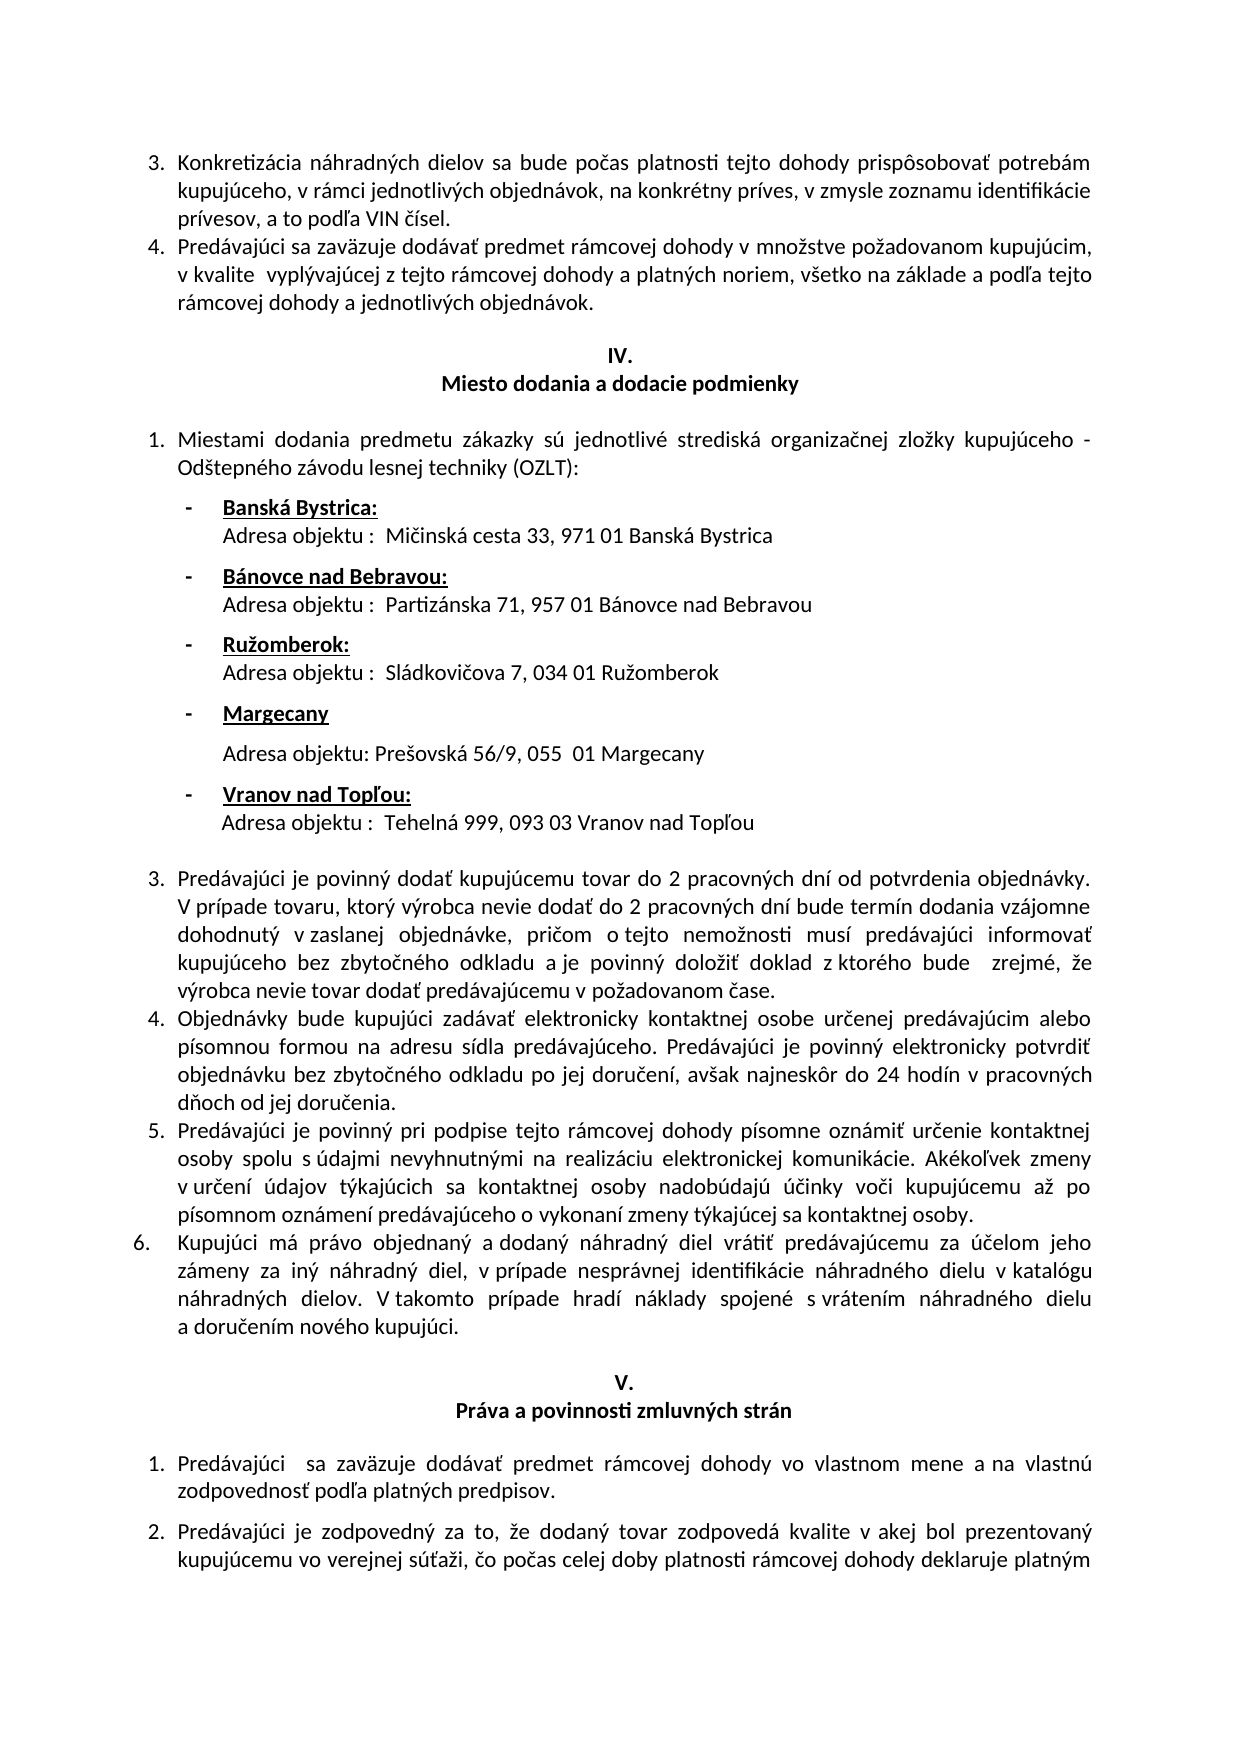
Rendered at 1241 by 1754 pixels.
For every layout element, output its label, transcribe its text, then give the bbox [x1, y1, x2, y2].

list Predávajúci sa zaväzuje dodávať predmet rámcovej dohody v množstve požadovanom kupujúcim, v kvalite vyplývajúcej z tejto rámcovej dohody a platných noriem, všetko na základe a podľa tejto rámcovej dohody a jednotlivých objednávok. [148, 232, 1092, 316]
list Kupujúci má právo objednaný a dodaný náhradný diel vrátiť predávajúcemu za účelom jeho zámeny za iný náhradný diel, v prípade nesprávnej identifikácie náhradného dielu v katalógu náhradných dielov. V takomto prípade hradí náklady spojené s vrátením náhradného dielu a doručením nového kupujúci. [133, 1228, 1092, 1341]
list Adresa objektu : Sládkovičova 7, 034 01 Ružomberok [223, 658, 1092, 687]
list Adresa objektu : Partizánska 71, 957 01 Bánovce nad Bebravou [223, 590, 1092, 618]
list Miestami dodania predmetu zákazky sú jednotlivé strediská organizačnej zložky kupujúceho - Odštepného závodu lesnej techniky (OZLT): [148, 425, 1092, 481]
text Práva a povinnosti zmluvných strán [155, 1397, 1092, 1424]
list Adresa objektu: Prešovská 56/9, 055 01 Margecany [223, 739, 1092, 768]
list Objednávky bude kupujúci zadávať elektronicky kontaktnej osobe určenej predávajúcim alebo písomnou formou na adresu sídla predávajúceho. Predávajúci je povinný elektronicky potvrdiť objednávku bez zbytočného odkladu po jej doručení, avšak najneskôr do 24 hodín v pracovných dňoch od jej doručenia. [148, 1004, 1092, 1116]
list Adresa objektu : Tehelná 999, 093 03 Vranov nad Topľou [221, 808, 1092, 836]
list Margecany [185, 699, 1092, 727]
text IV. [148, 341, 1092, 369]
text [148, 1517, 1092, 1573]
text 1. Predávajúci sa zaväzuje dodávať predmet rámcovej dohody vo vlastnom mene a na vlastnú zodpovednosť podľa platných predpisov. [148, 1449, 1092, 1505]
list Banská Bystrica: [185, 493, 1092, 521]
text Miesto dodania a dodacie podmienky [148, 369, 1092, 397]
list Predávajúci je povinný pri podpise tejto rámcovej dohody písomne oznámiť určenie kontaktnej osoby spolu s údajmi nevyhnutnými na realizáciu elektronickej komunikácie. Akékoľvek zmeny v určení údajov týkajúcich sa kontaktnej osoby nadobúdajú účinky voči kupujúcemu až po písomnom oznámení predávajúceho o vykonaní zmeny týkajúcej sa kontaktnej osoby. [148, 1116, 1092, 1228]
list Vranov nad Topľou: [185, 780, 1092, 808]
text V. [156, 1368, 1092, 1397]
list Ružomberok: [185, 631, 1092, 658]
list Predávajúci je povinný dodať kupujúcemu tovar do 2 pracovných dní od potvrdenia objednávky. V prípade tovaru, ktorý výrobca nevie dodať do 2 pracovných dní bude termín dodania vzájomne dohodnutý v zaslanej objednávke, pričom o tejto nemožnosti musí predávajúci informovať kupujúceho bez zbytočného odkladu a je povinný doložiť doklad z ktorého bude zrejmé, že výrobca nevie tovar dodať predávajúcemu v požadovanom čase. [148, 864, 1092, 1004]
list Konkretizácia náhradných dielov sa bude počas platnosti tejto dohody prispôsobovať potrebám kupujúceho, v rámci jednotlivých objednávok, na konkrétny príves, v zmysle zoznamu identifikácie prívesov, a to podľa VIN čísel. [148, 148, 1092, 232]
list Bánovce nad Bebravou: [185, 562, 1092, 590]
list Adresa objektu : Mičinská cesta 33, 971 01 Banská Bystrica [223, 521, 1092, 549]
